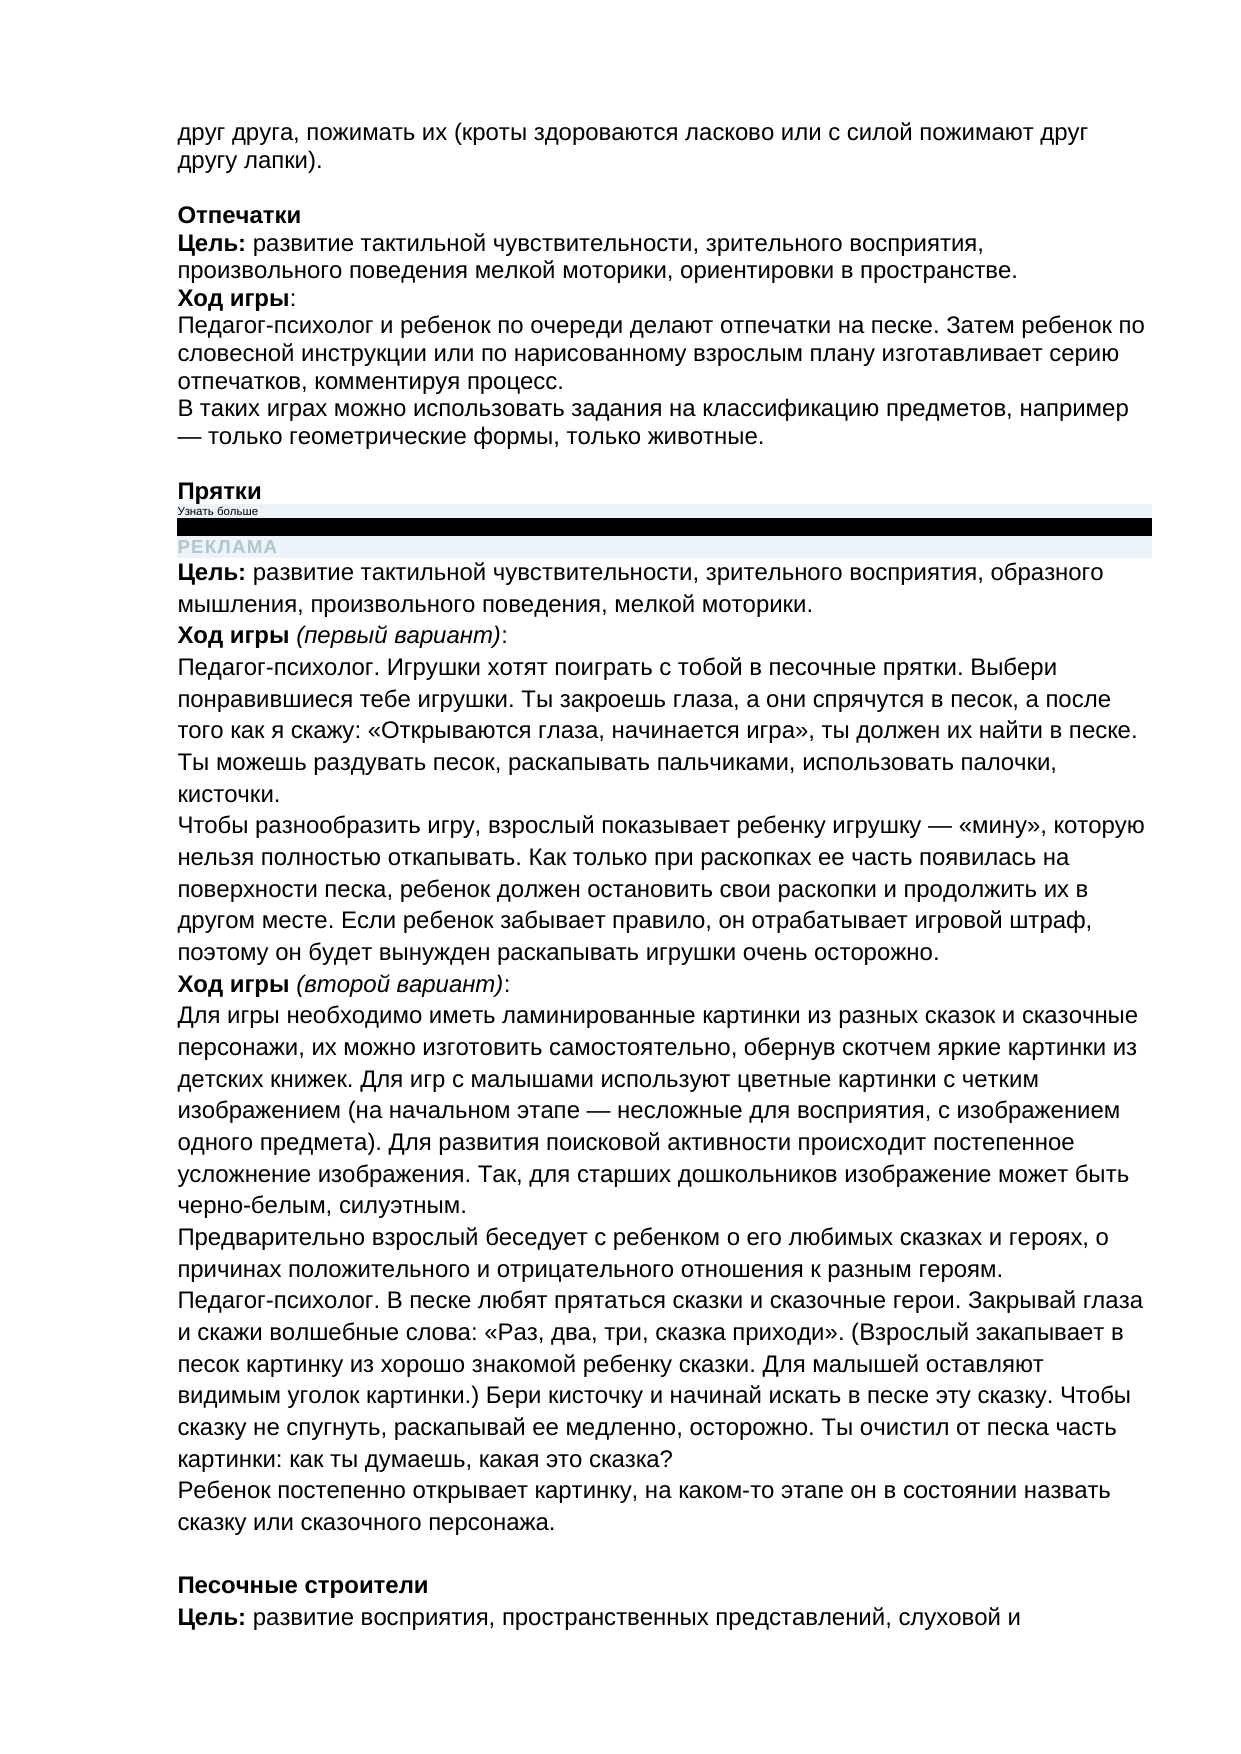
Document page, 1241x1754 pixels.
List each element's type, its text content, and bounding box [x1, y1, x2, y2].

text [177, 558, 1152, 1631]
text Вернуться к просмотру [177, 518, 1152, 536]
text Узнать больше [177, 504, 1152, 518]
text РЕКЛАМА [177, 536, 1152, 558]
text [177, 118, 1152, 504]
